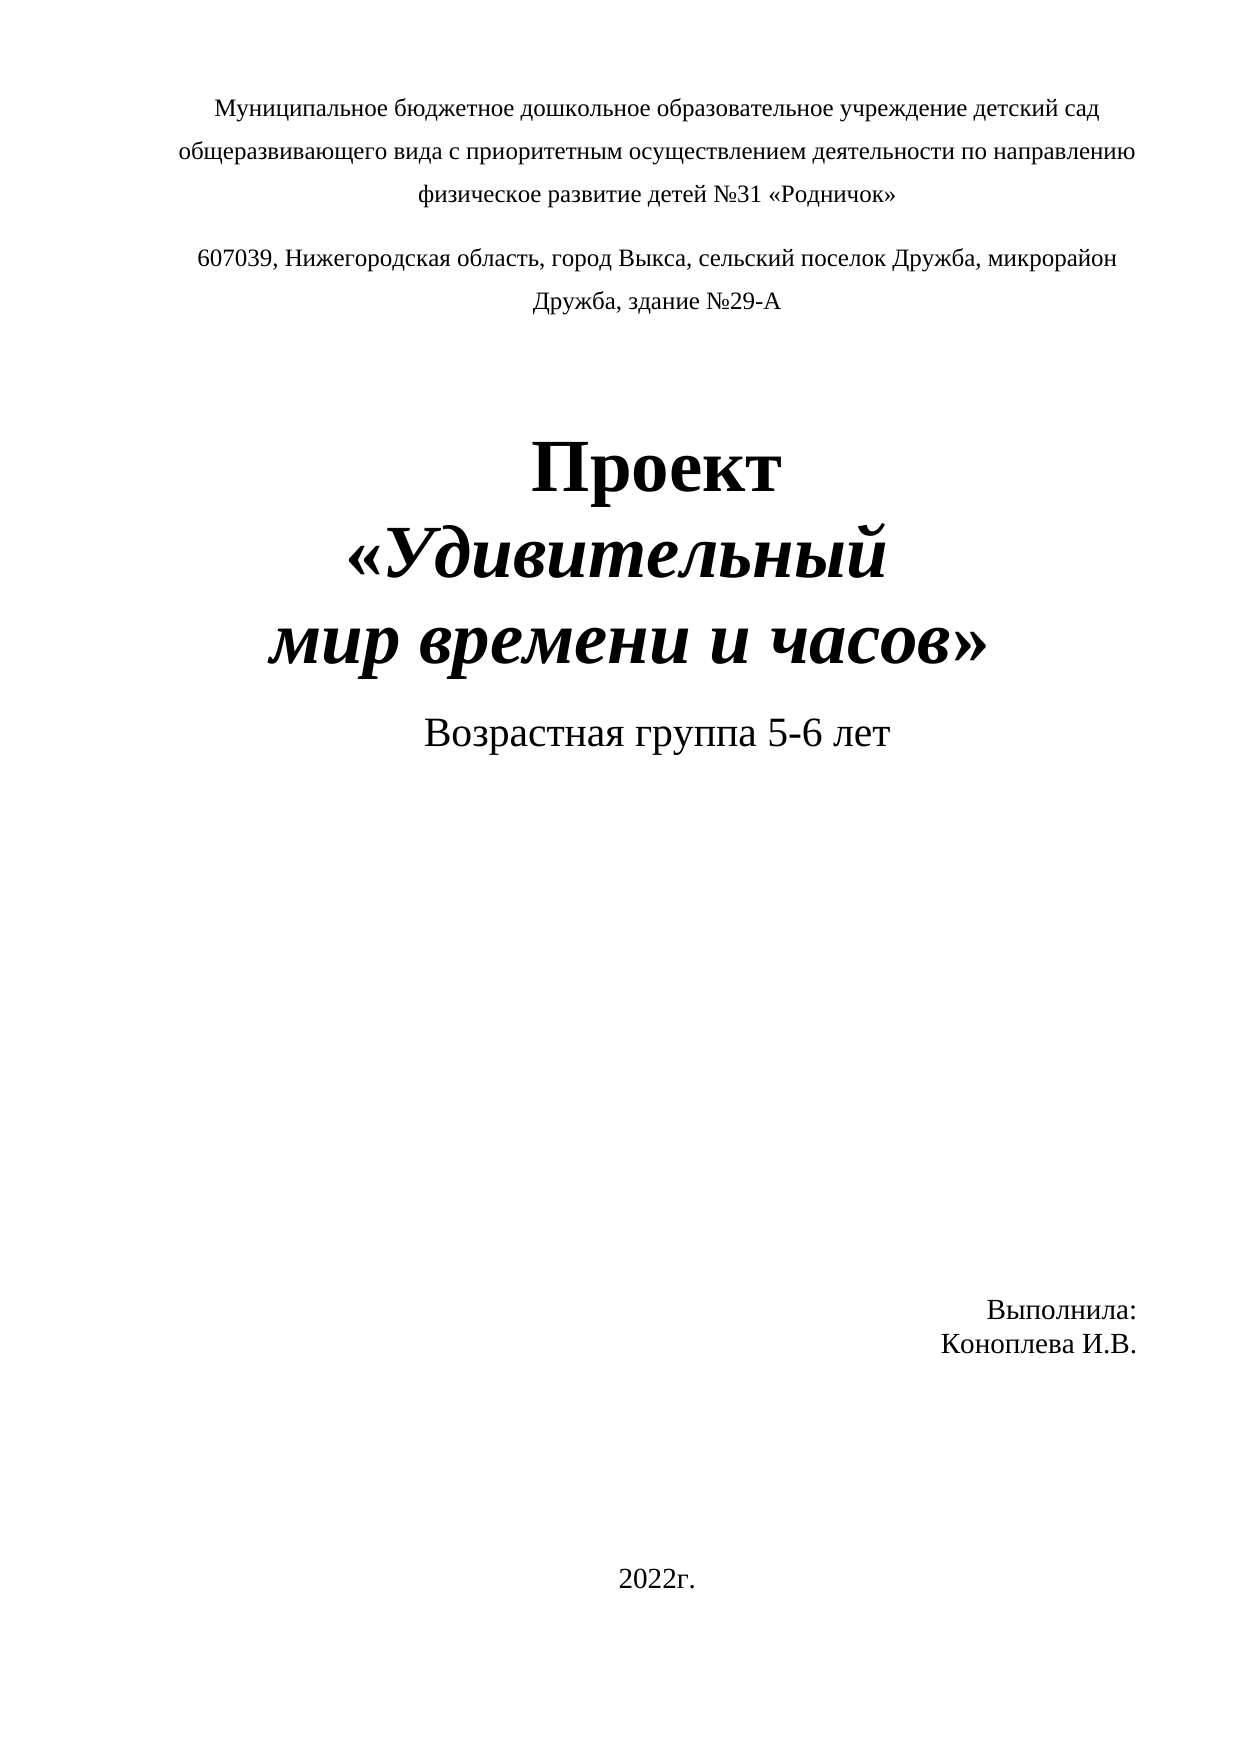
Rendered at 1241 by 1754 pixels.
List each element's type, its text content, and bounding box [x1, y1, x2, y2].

text Возрастная группа 5-6 лет [177, 708, 1137, 756]
text Выполнила: [177, 1292, 1137, 1326]
text Проект [177, 421, 1137, 507]
text мир времени и часов» [103, 593, 1137, 680]
text «Удивительный [103, 507, 1137, 593]
text 607039, Нижегородская область, город Выкса, сельский поселок Дружба, микрорайон Дружба, здание №29-А [177, 243, 1137, 315]
text 2022г. [177, 1561, 1137, 1594]
text Коноплева И.В. [177, 1326, 1137, 1359]
text Муниципальное бюджетное дошкольное образовательное учреждение детский сад общеразвивающего вида с приоритетным осуществлением деятельности по направлению физическое развитие детей №31 «Родничок» [177, 93, 1137, 208]
